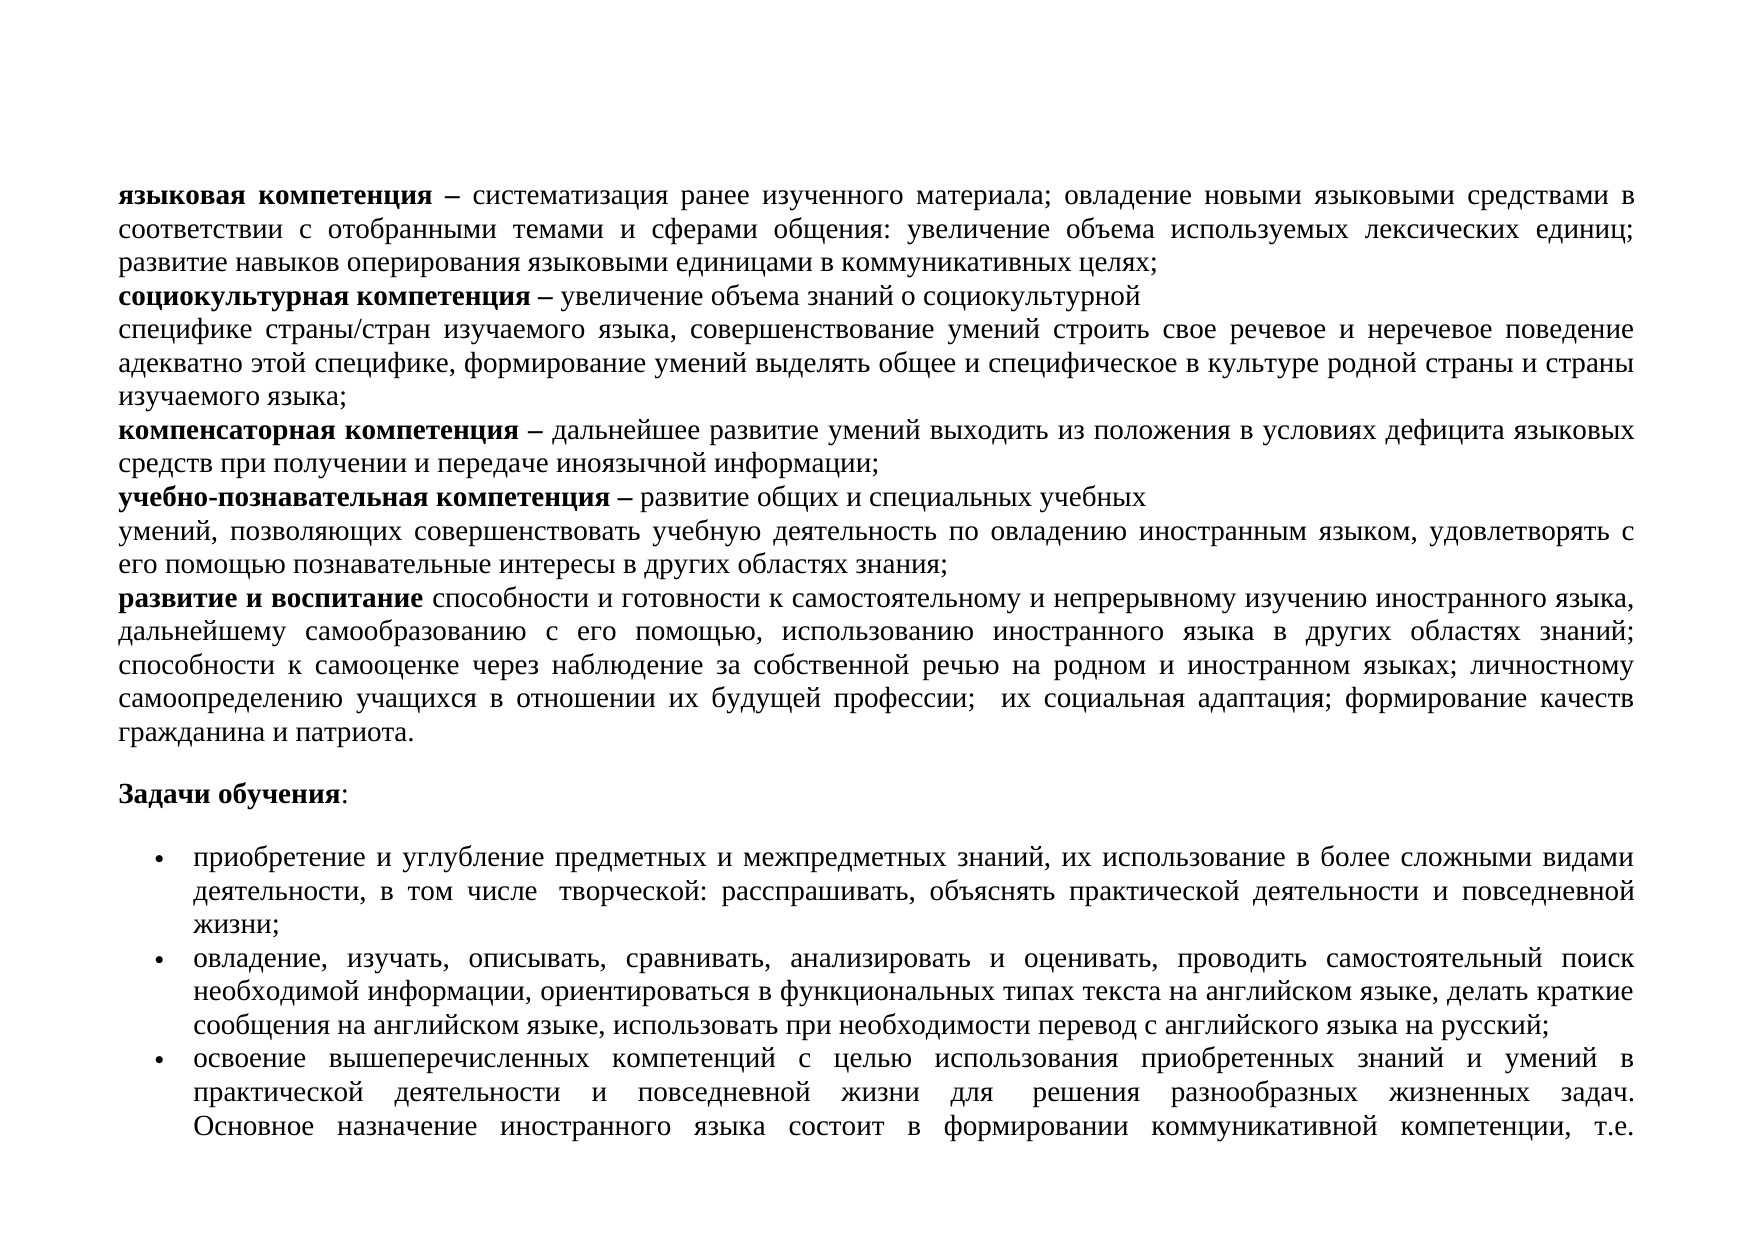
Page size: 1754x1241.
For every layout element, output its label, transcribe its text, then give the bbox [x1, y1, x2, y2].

text учебно-познавательная компетенция – развитие общих и специальных учебных [118, 479, 1636, 513]
list приобретение и углубление предметных и межпредметных знаний, их использование в более сложными видами деятельности, в том числе творческой: расспрашивать, объяснять практической деятельности и повседневной жизни; [156, 839, 1636, 940]
text умений, позволяющих совершенствовать учебную деятельность по овладению иностранным языком, удовлетворять с его помощью познавательные интересы в других областях знания; [118, 513, 1636, 580]
list овладение, изучать, описывать, сравнивать, анализировать и оценивать, проводить самостоятельный поиск необходимой информации, ориентироваться в функциональных типах текста на английском языке, делать краткие сообщения на английском языке, использовать при необходимости перевод с английского языка на русский; [156, 940, 1636, 1041]
text социокультурная компетенция – увеличение объема знаний о социокультурной [118, 278, 1636, 311]
text языковая компетенция – систематизация ранее изученного материала; овладение новыми языковыми средствами в соответствии с отобранными темами и сферами общения: увеличение объема используемых лексических единиц; развитие навыков оперирования языковыми единицами в коммуникативных целях; [118, 177, 1636, 278]
text развитие и воспитание способности и готовности к самостоятельному и непрерывному изучению иностранного языка, дальнейшему самообразованию с его помощью, использованию иностранного языка в других областях знаний; способности к самооценке через наблюдение за собственной речью на родном и иностранном языках; личностному самоопределению учащихся в отношении их будущей профессии; их социальная адаптация; формирование качеств гражданина и патриота. [118, 580, 1636, 747]
text компенсаторная компетенция – дальнейшее развитие умений выходить из положения в условиях дефицита языковых средств при получении и передаче иноязычной информации; [118, 412, 1636, 479]
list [156, 1041, 1636, 1141]
text Задачи обучения: [118, 777, 1636, 810]
text специфике страны/стран изучаемого языка, совершенствование умений строить свое речевое и неречевое поведение адекватно этой специфике, формирование умений выделять общее и специфическое в культуре родной страны и страны изучаемого языка; [118, 311, 1636, 412]
